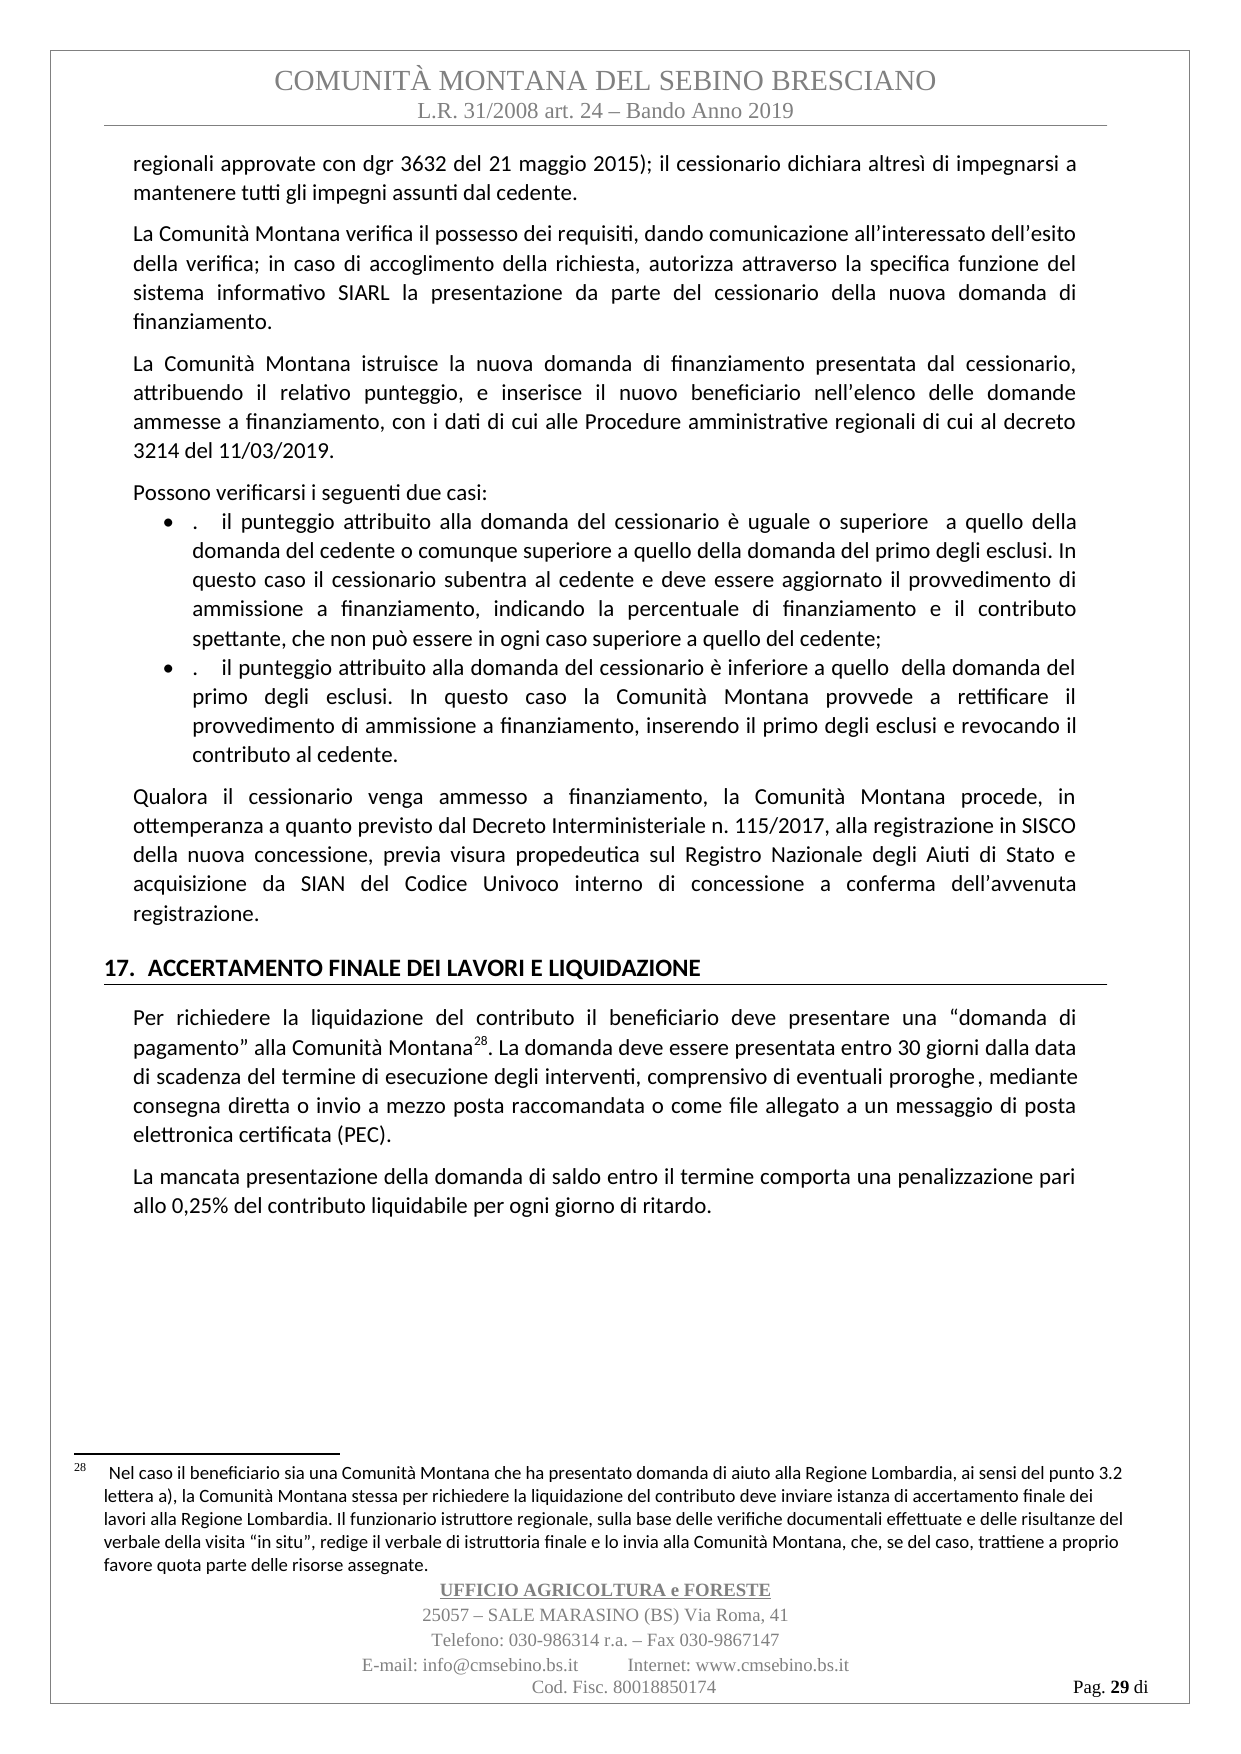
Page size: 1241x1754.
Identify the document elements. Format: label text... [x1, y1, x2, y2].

list . il punteggio attribuito alla domanda del cessionario è uguale o superiore a quello della domanda del cedente o comunque superiore a quello della domanda del primo degli esclusi. In questo caso il cessionario subentra al cedente e deve essere aggiornato il provvedimento di ammissione a finanziamento, indicando la percentuale di finanziamento e il contributo spettante, che non può essere in ogni caso superiore a quello del cedente; [162, 506, 1078, 652]
text Per richiedere la liquidazione del contributo il beneficiario deve presentare una “domanda di pagamento” alla Comunità Montana. La domanda deve essere presentata entro 30 giorni dalla data di scadenza del termine di esecuzione degli interventi, comprensivo di eventuali proroghe, mediante consegna diretta o invio a mezzo posta raccomandata o come file allegato a un messaggio di posta elettronica certificata (PEC). [133, 1002, 1078, 1148]
text La Comunità Montana istruisce la nuova domanda di finanziamento presentata dal cessionario, attribuendo il relativo punteggio, e inserisce il nuovo beneficiario nell’elenco delle domande ammesse a finanziamento, con i dati di cui alle Procedure amministrative regionali di cui al decreto 3214 del 11/03/2019. [133, 348, 1078, 464]
text La mancata presentazione della domanda di saldo entro il termine comporta una penalizzazione pari allo 0,25% del contributo liquidabile per ogni giorno di ritardo. [133, 1161, 1078, 1219]
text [133, 148, 1078, 206]
text Possono verificarsi i seguenti due casi: [133, 477, 1078, 506]
text Qualora il cessionario venga ammesso a finanziamento, la Comunità Montana procede, in ottemperanza a quanto previsto dal Decreto Interministeriale n. 115/2017, alla registrazione in SISCO della nuova concessione, previa visura propedeutica sul Registro Nazionale degli Aiuti di Stato e acquisizione da SIAN del Codice Univoco interno di concessione a conferma dell’avvenuta registrazione. [133, 781, 1078, 927]
text La Comunità Montana verifica il possesso dei requisiti, dando comunicazione all’interessato dell’esito della verifica; in caso di accoglimento della richiesta, autorizza attraverso la specifica funzione del sistema informativo SIARL la presentazione da parte del cessionario della nuova domanda di finanziamento. [133, 218, 1078, 335]
list . il punteggio attribuito alla domanda del cessionario è inferiore a quello della domanda del primo degli esclusi. In questo caso la Comunità Montana provvede a rettificare il provvedimento di ammissione a finanziamento, inserendo il primo degli esclusi e revocando il contributo al cedente. [162, 652, 1078, 768]
subtitle ACCERTAMENTO FINALE DEI LAVORI E LIQUIDAZIONE [103, 952, 1107, 985]
